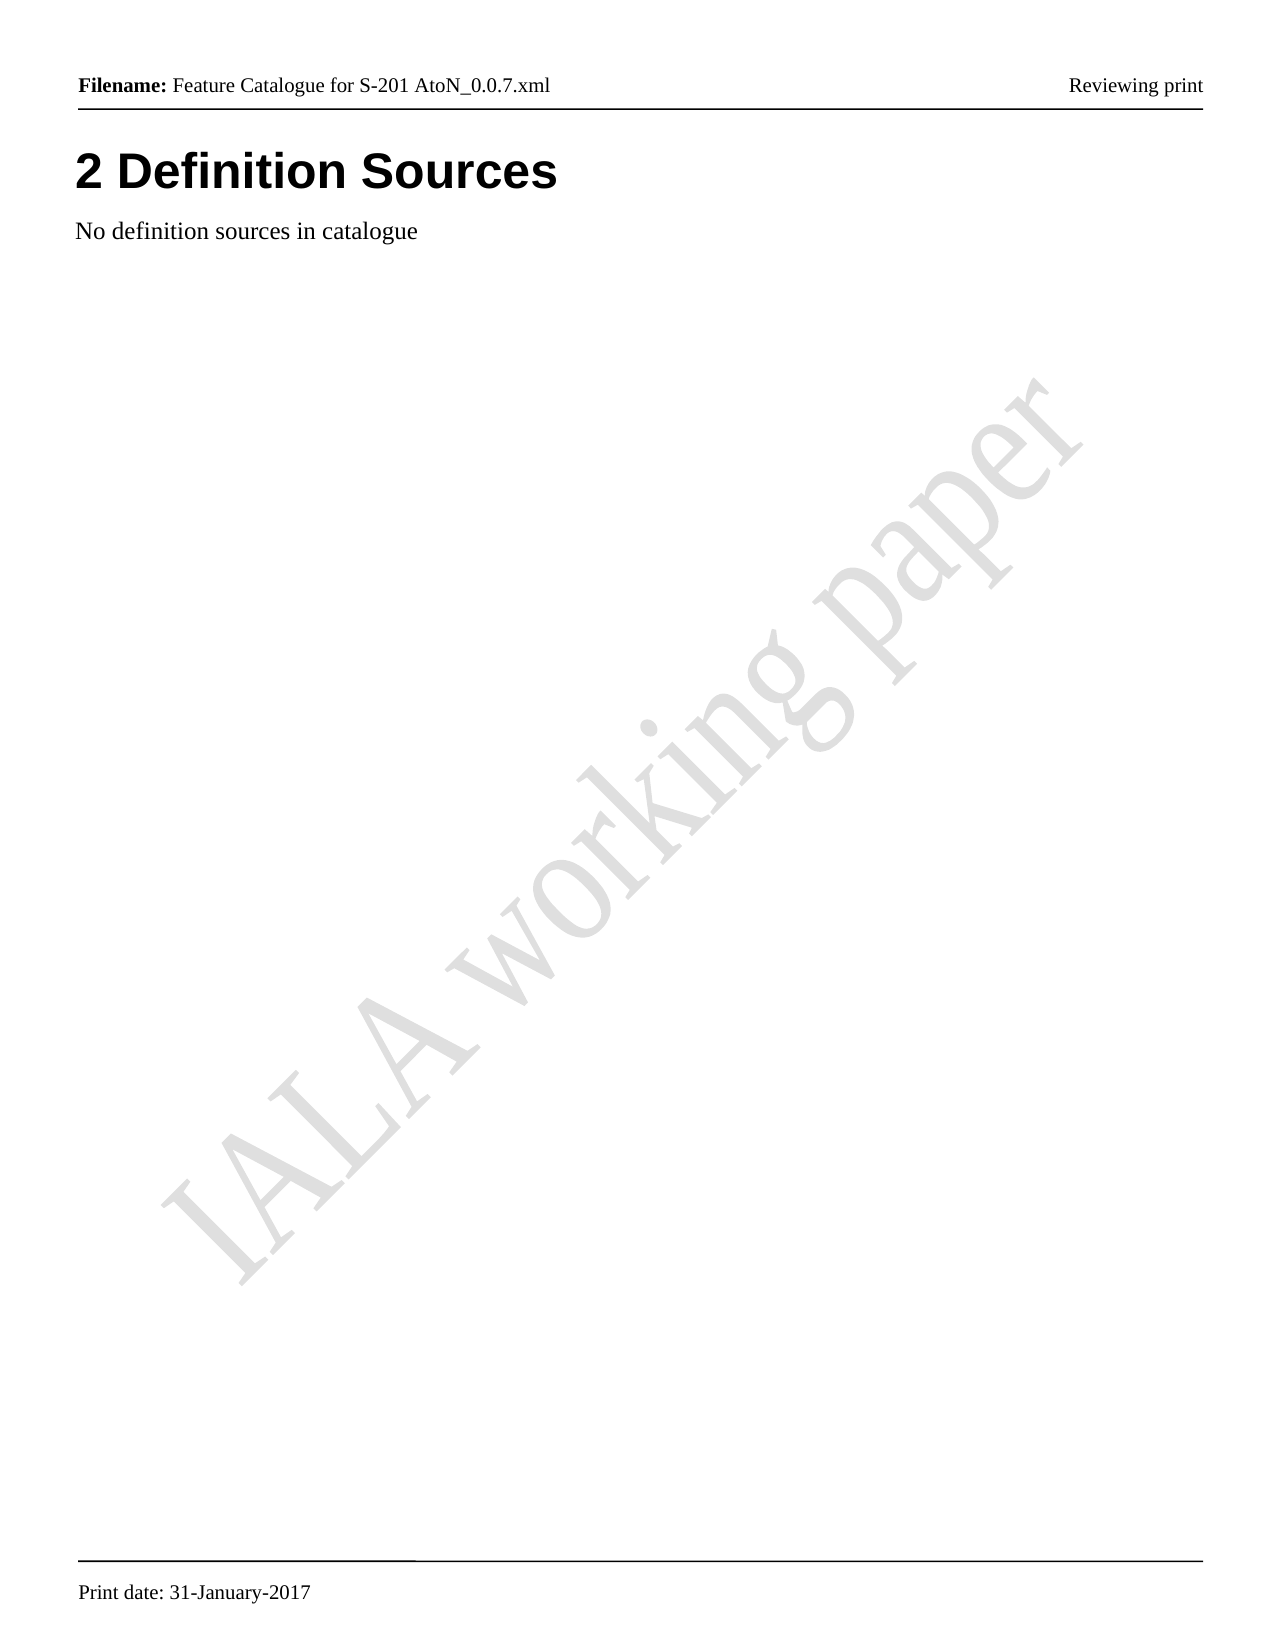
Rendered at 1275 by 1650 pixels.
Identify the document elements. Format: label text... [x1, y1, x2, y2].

subtitle 2 Definition Sources [75, 142, 1200, 199]
text No definition sources in catalogue [75, 216, 1200, 245]
